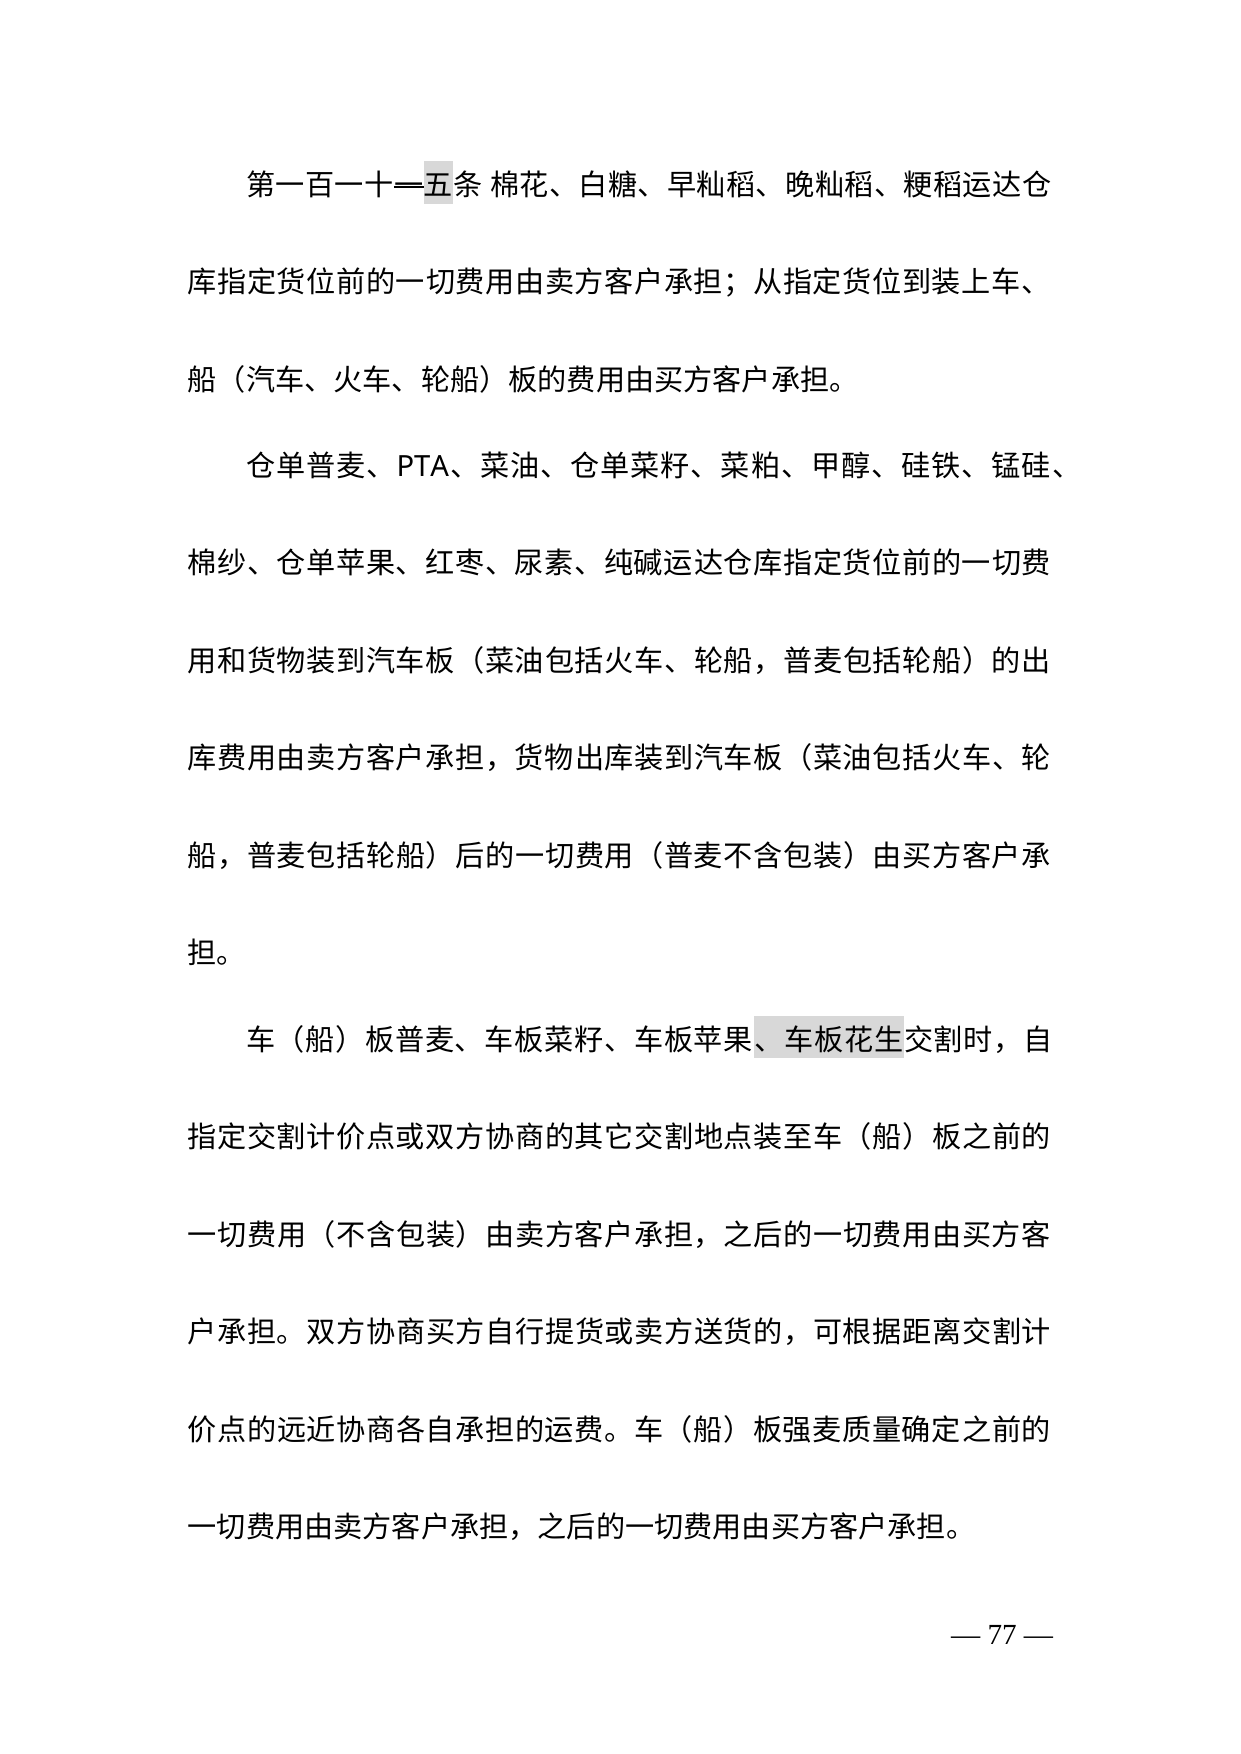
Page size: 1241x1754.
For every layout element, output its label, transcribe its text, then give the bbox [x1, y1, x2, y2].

text 第一百一十一五条 棉花、白糖、早籼稻、晚籼稻、粳稻运达仓库指定货位前的一切费用由卖方客户承担；从指定货位到装上车、船（汽车、火车、轮船）板的费用由买方客户承担。 [187, 150, 1053, 410]
text 仓单普麦、PTA、菜油、仓单菜籽、菜粕、甲醇、硅铁、锰硅、棉纱、仓单苹果、红枣、尿素、纯碱运达仓库指定货位前的一切费用和货物装到汽车板（菜油包括火车、轮船，普麦包括轮船）的出库费用由卖方客户承担，货物出库装到汽车板（菜油包括火车、轮船，普麦包括轮船）后的一切费用（普麦不含包装）由买方客户承担。 [187, 431, 1053, 984]
text 车（船）板普麦、车板菜籽、车板苹果、车板花生交割时，自指定交割计价点或双方协商的其它交割地点装至车（船）板之前的一切费用（不含包装）由卖方客户承担，之后的一切费用由买方客户承担。双方协商买方自行提货或卖方送货的，可根据距离交割计价点的远近协商各自承担的运费。车（船）板强麦质量确定之前的一切费用由卖方客户承担，之后的一切费用由买方客户承担。 [187, 1005, 1053, 1557]
